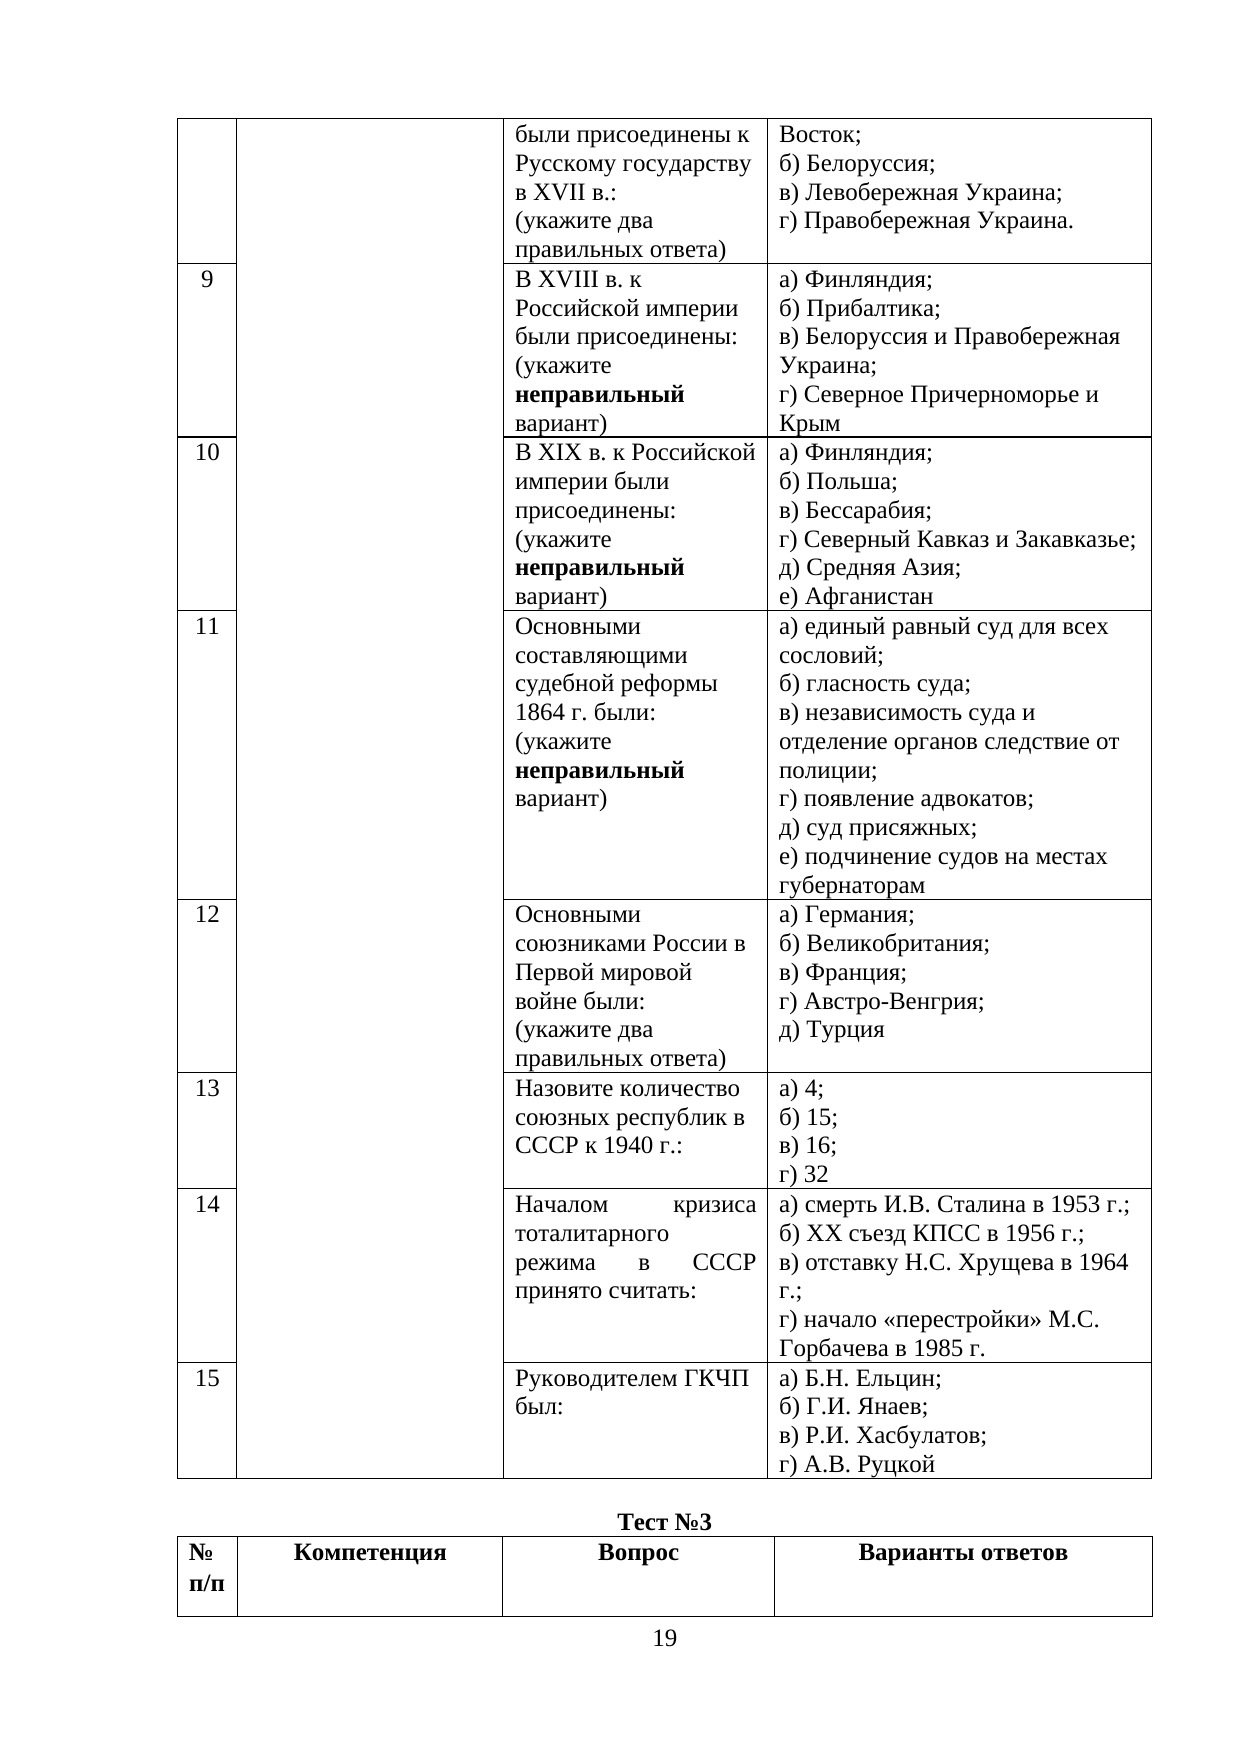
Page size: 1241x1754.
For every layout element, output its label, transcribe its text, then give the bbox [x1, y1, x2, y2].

table_cell а) Б.Н. Ельцин; б) Г.И. Янаев; в) Р.И. Хасбулатов; г) А.В. Руцкой [768, 1363, 1151, 1478]
table_cell а) Финляндия; б) Прибалтика; в) Белоруссия и Правобережная Украина; г) Северное Причерноморье и Крым [768, 264, 1151, 436]
table_cell 11 [178, 611, 236, 898]
table_cell а) смерть И.В. Сталина в 1953 г.; б) ХХ съезд КПСС в 1956 г.; в) отставку Н.С. Хрущева в 1964 г.; г) начало «перестройки» М.С. Горбачева в 1985 г. [768, 1189, 1151, 1362]
table_cell а) 4; б) 15; в) 16; г) 32 [768, 1073, 1151, 1188]
table_cell 14 [178, 1189, 236, 1362]
table_cell а) Финляндия; б) Польша; в) Бессарабия; г) Северный Кавказ и Закавказье; д) Средняя Азия; е) Афганистан [768, 438, 1151, 610]
table_header Варианты ответов [775, 1537, 1152, 1616]
table_cell В XIX в. к Российской империи были присоединены: (укажите неправильный вариант) [504, 438, 767, 610]
table_cell Основными союзниками России в Первой мировой войне были: (укажите два правильных ответа) [504, 900, 767, 1072]
table_cell Основными составляющими судебной реформы 1864 г. были: (укажите неправильный вариант) [504, 611, 767, 898]
table_cell Руководителем ГКЧП был: [504, 1363, 767, 1478]
table_cell 12 [178, 900, 236, 1072]
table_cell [768, 119, 1151, 263]
table_header Вопрос [503, 1537, 774, 1616]
table_cell 9 [178, 264, 236, 436]
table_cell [504, 119, 767, 263]
table_cell В XVIII в. к Российской империи были присоединены: (укажите неправильный вариант) [504, 264, 767, 436]
table_cell Назовите количество союзных республик в СССР к 1940 г.: [504, 1073, 767, 1188]
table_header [238, 1537, 502, 1616]
table_cell а) единый равный суд для всех сословий; б) гласность суда; в) независимость суда и отделение органов следствие от полиции; г) появление адвокатов; д) суд присяжных; е) подчинение судов на местах губернаторам [768, 611, 1151, 898]
table_cell 8 [178, 119, 236, 263]
table_header № п/п [178, 1537, 237, 1616]
table_cell Началом кризиса тоталитарного режима в СССР принято считать: [504, 1189, 767, 1362]
table_cell 10 [178, 438, 236, 610]
table_cell 13 [178, 1073, 236, 1188]
table_cell а) Германия; б) Великобритания; в) Франция; г) Австро-Венгрия; д) Турция [768, 900, 1151, 1072]
table_cell 15 [178, 1363, 236, 1478]
text Тест №3 [177, 1507, 1152, 1536]
